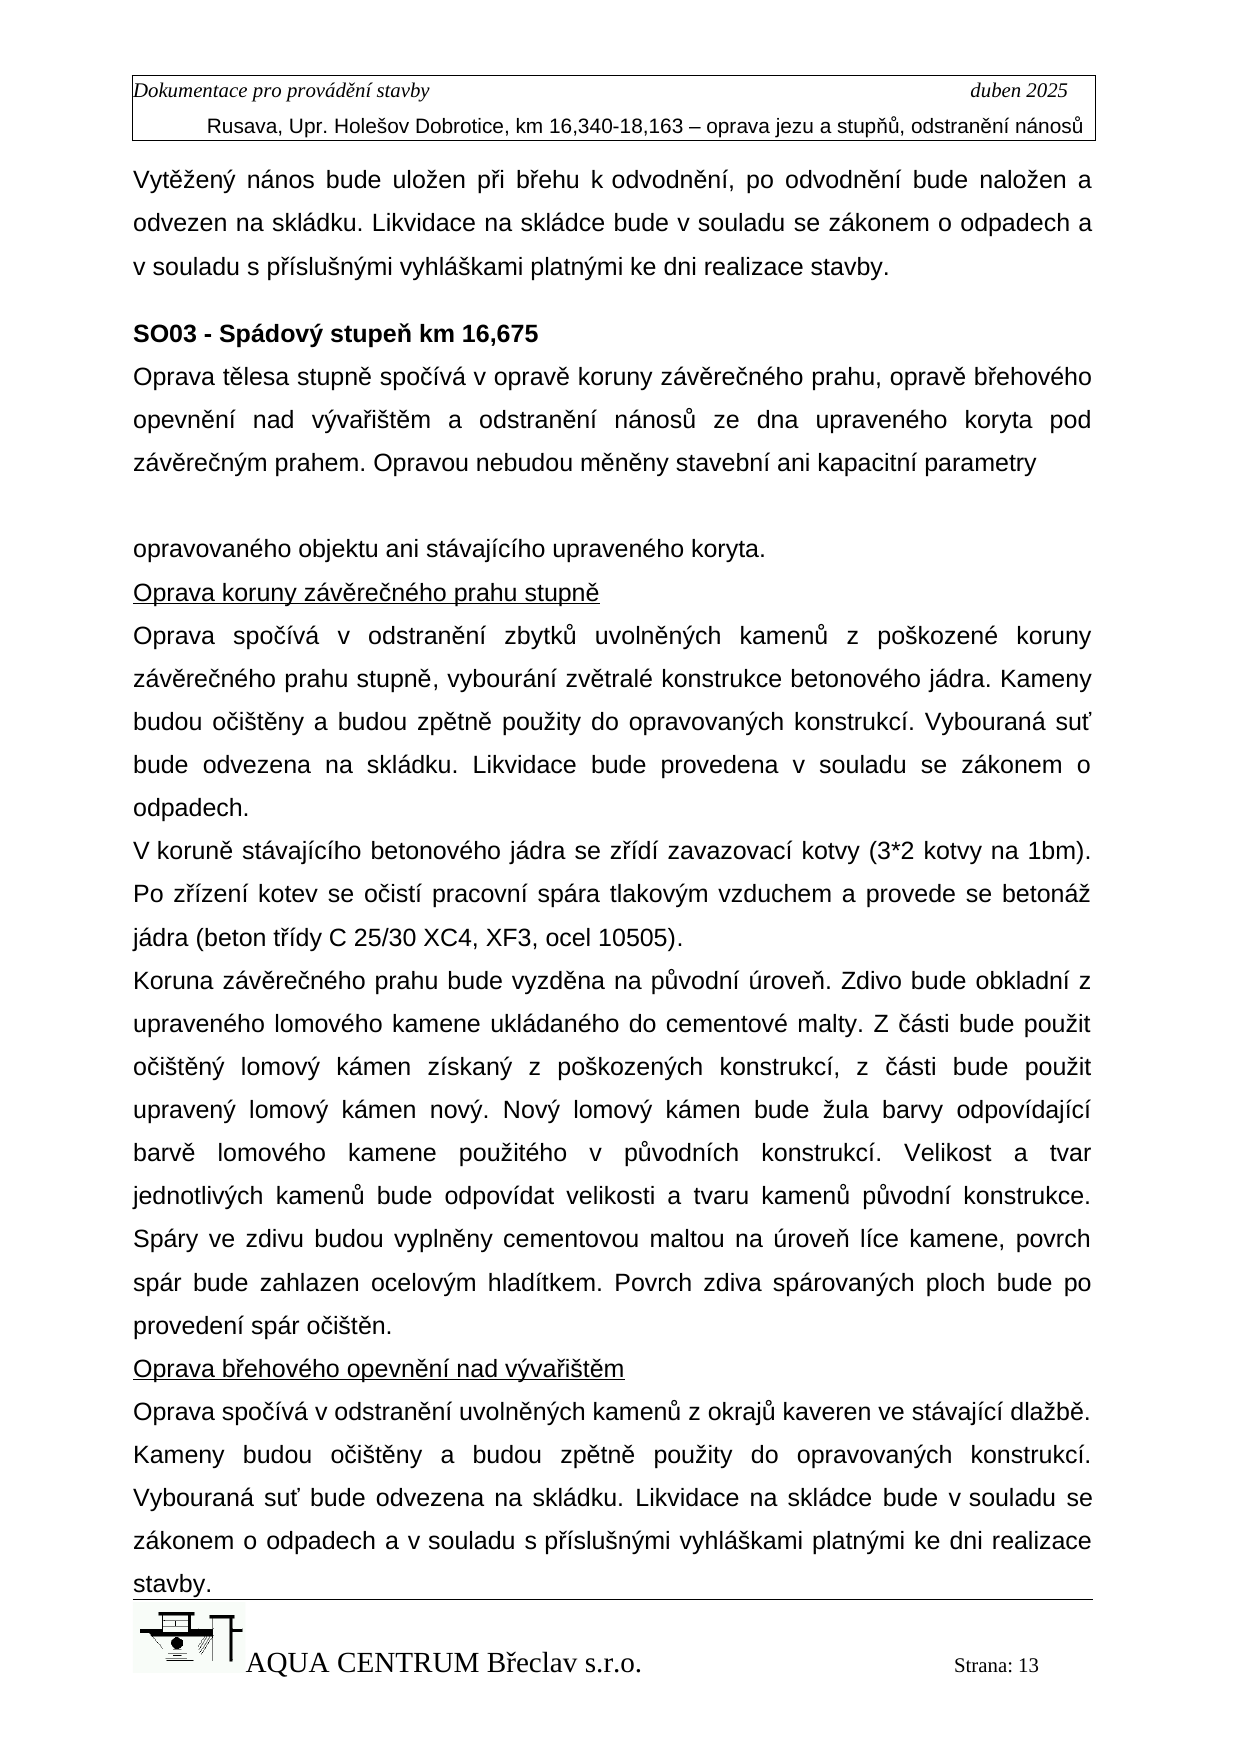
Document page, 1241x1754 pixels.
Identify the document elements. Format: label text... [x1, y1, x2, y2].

text Oprava spočívá v odstranění zbytků uvolněných kamenů z poškozené koruny závěrečného prahu stupně, vybourání zvětralé konstrukce betonového jádra. Kameny budou očištěny a budou zpětně použity do opravovaných konstrukcí. Vybouraná suť bude odvezena na skládku. Likvidace bude provedena v souladu se zákonem o odpadech. [133, 621, 1093, 822]
text Oprava koruny závěrečného prahu stupně [133, 577, 1093, 606]
text SO03 - Spádový stupeň km 16,675 [133, 319, 1093, 347]
text Oprava břehového opevnění nad vývařištěm [133, 1354, 1093, 1382]
picture [132, 1602, 246, 1673]
text Oprava spočívá v odstranění uvolněných kamenů z okrajů kaveren ve stávající dlažbě. Kameny budou očištěny a budou zpětně použity do opravovaných konstrukcí. Vybouraná suť bude odvezena na skládku. Likvidace na skládce bude v souladu se zákonem o odpadech a v souladu s příslušnými vyhláškami platnými ke dni realizace stavby. [133, 1397, 1093, 1598]
text V koruně stávajícího betonového jádra se zřídí zavazovací kotvy (3*2 kotvy na 1bm). Po zřízení kotev se očistí pracovní spára tlakovým vzduchem a provede se betonáž jádra (beton třídy C 25/30 XC4, XF3, ocel 10505). [133, 836, 1093, 951]
text Koruna závěrečného prahu bude vyzděna na původní úroveň. Zdivo bude obkladní z upraveného lomového kamene ukládaného do cementové malty. Z části bude použit očištěný lomový kámen získaný z poškozených konstrukcí, z části bude použit upravený lomový kámen nový. Nový lomový kámen bude žula barvy odpovídající barvě lomového kamene použitého v původních konstrukcí. Velikost a tvar jednotlivých kamenů bude odpovídat velikosti a tvaru kamenů původní konstrukce. Spáry ve zdivu budou vyplněny cementovou maltou na úroveň líce kamene, povrch spár bude zahlazen ocelovým hladítkem. Povrch zdiva spárovaných ploch bude po provedení spár očištěn. [133, 966, 1093, 1339]
text Oprava tělesa stupně spočívá v opravě koruny závěrečného prahu, opravě břehového opevnění nad vývařištěm a odstranění nánosů ze dna upraveného koryta pod závěrečným prahem. Opravou nebudou měněny stavební ani kapacitní parametry [133, 362, 1093, 477]
text opravovaného objektu ani stávajícího upraveného koryta. [133, 534, 1093, 563]
text Vytěžený nános bude uložen při břehu k odvodnění, po odvodnění bude naložen a odvezen na skládku. Likvidace na skládce bude v souladu se zákonem o odpadech a v souladu s příslušnými vyhláškami platnými ke dni realizace stavby. [133, 165, 1093, 280]
